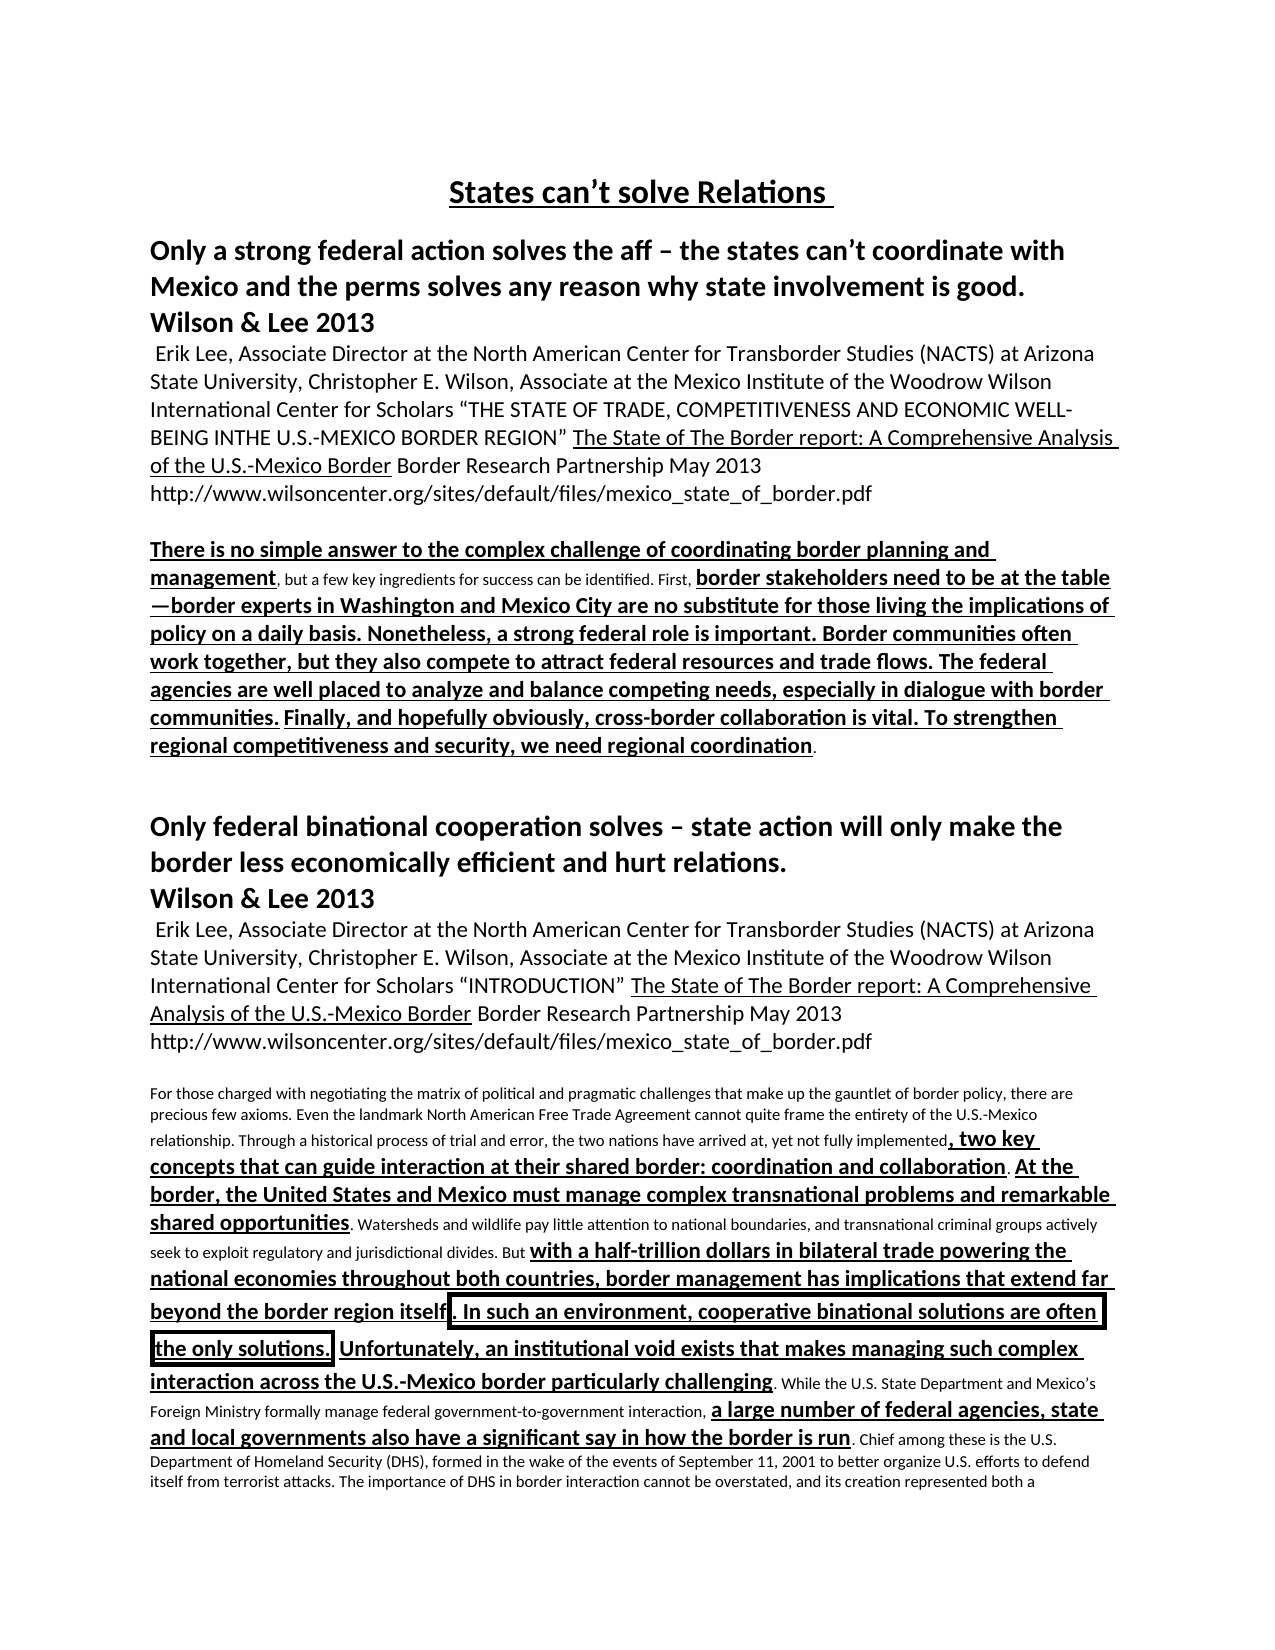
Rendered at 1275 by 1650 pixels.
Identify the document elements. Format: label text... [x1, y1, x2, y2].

text Wilson & Lee 2013 Erik Lee, Associate Director at the North American Center for Transborder Studies (NACTS) at Arizona State University, Christopher E. Wilson, Associate at the Mexico Institute of the Woodrow Wilson International Center for Scholars “THE STATE OF TRADE, COMPETITIVENESS AND ECONOMIC WELL-BEING INTHE U.S.-MEXICO BORDER REGION” The State of The Border report: A Comprehensive Analysis of the U.S.-Mexico Border Border Research Partnership May 2013 http://www.wilsoncenter.org/sites/default/files/mexico_state_of_border.pdf [150, 304, 1125, 507]
text Wilson & Lee 2013 Erik Lee, Associate Director at the North American Center for Transborder Studies (NACTS) at Arizona State University, Christopher E. Wilson, Associate at the Mexico Institute of the Woodrow Wilson International Center for Scholars “INTRODUCTION” The State of The Border report: A Comprehensive Analysis of the U.S.-Mexico Border Border Research Partnership May 2013 http://www.wilsoncenter.org/sites/default/files/mexico_state_of_border.pdf [150, 880, 1125, 1055]
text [150, 1083, 1125, 1492]
text There is no simple answer to the complex challenge of coordinating border planning and management, but a few key ingredients for success can be identified. First, border stakeholders need to be at the table—border experts in Washington and Mexico City are no substitute for those living the implications of policy on a daily basis. Nonetheless, a strong federal role is important. Border communities often work together, but they also compete to attract federal resources and trade flows. The federal agencies are well placed to analyze and balance competing needs, especially in dialogue with border communities. Finally, and hopefully obviously, cross-border collaboration is vital. To strengthen regional competitiveness and security, we need regional coordination. [150, 535, 1125, 759]
subtitle States can’t solve Relations [150, 171, 1125, 212]
subtitle Only a strong federal action solves the aff – the states can’t coordinate with Mexico and the perms solves any reason why state involvement is good. [150, 232, 1125, 304]
subtitle Only federal binational cooperation solves – state action will only make the border less economically efficient and hurt relations. [150, 808, 1125, 880]
